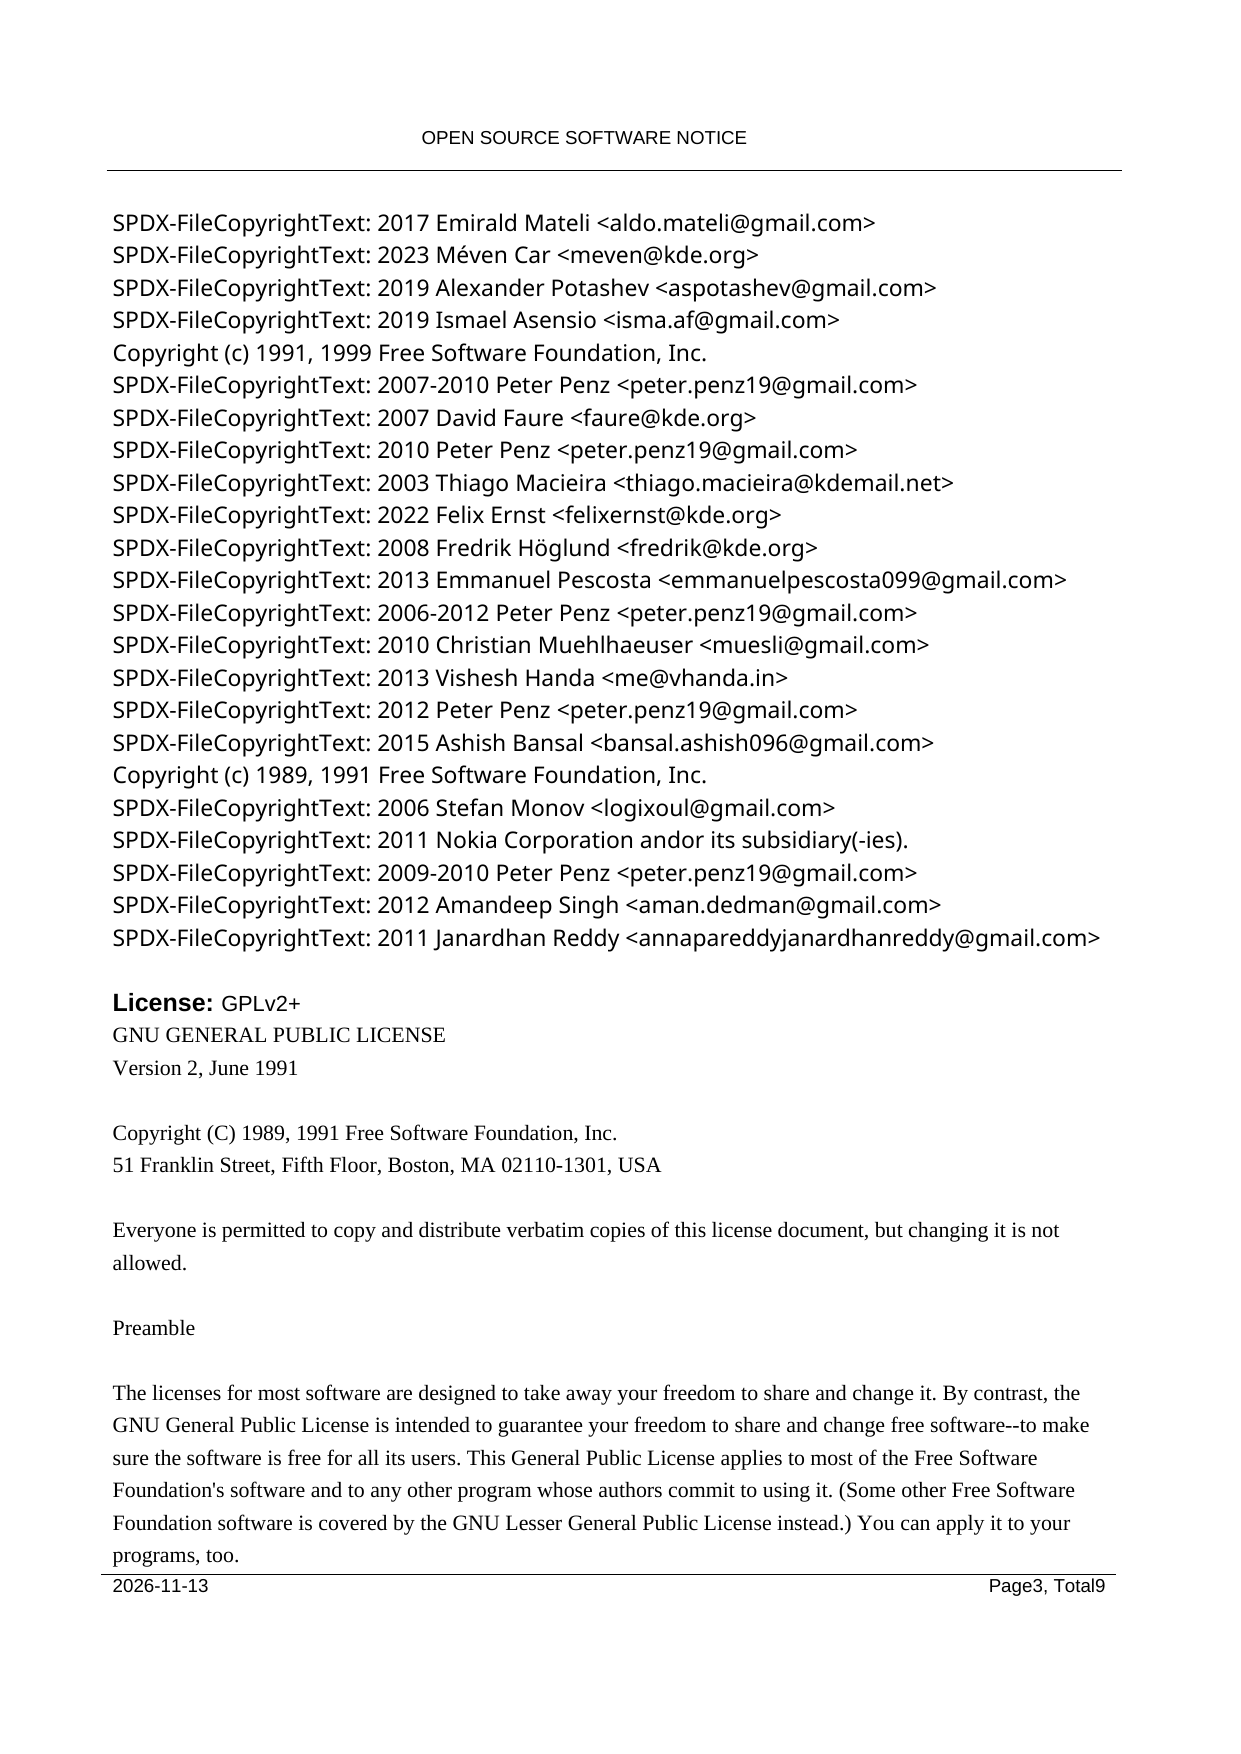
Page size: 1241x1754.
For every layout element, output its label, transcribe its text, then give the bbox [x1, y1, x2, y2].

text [112, 206, 1128, 986]
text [112, 1019, 1128, 1571]
text License: GPLv2+ [112, 986, 1128, 1019]
